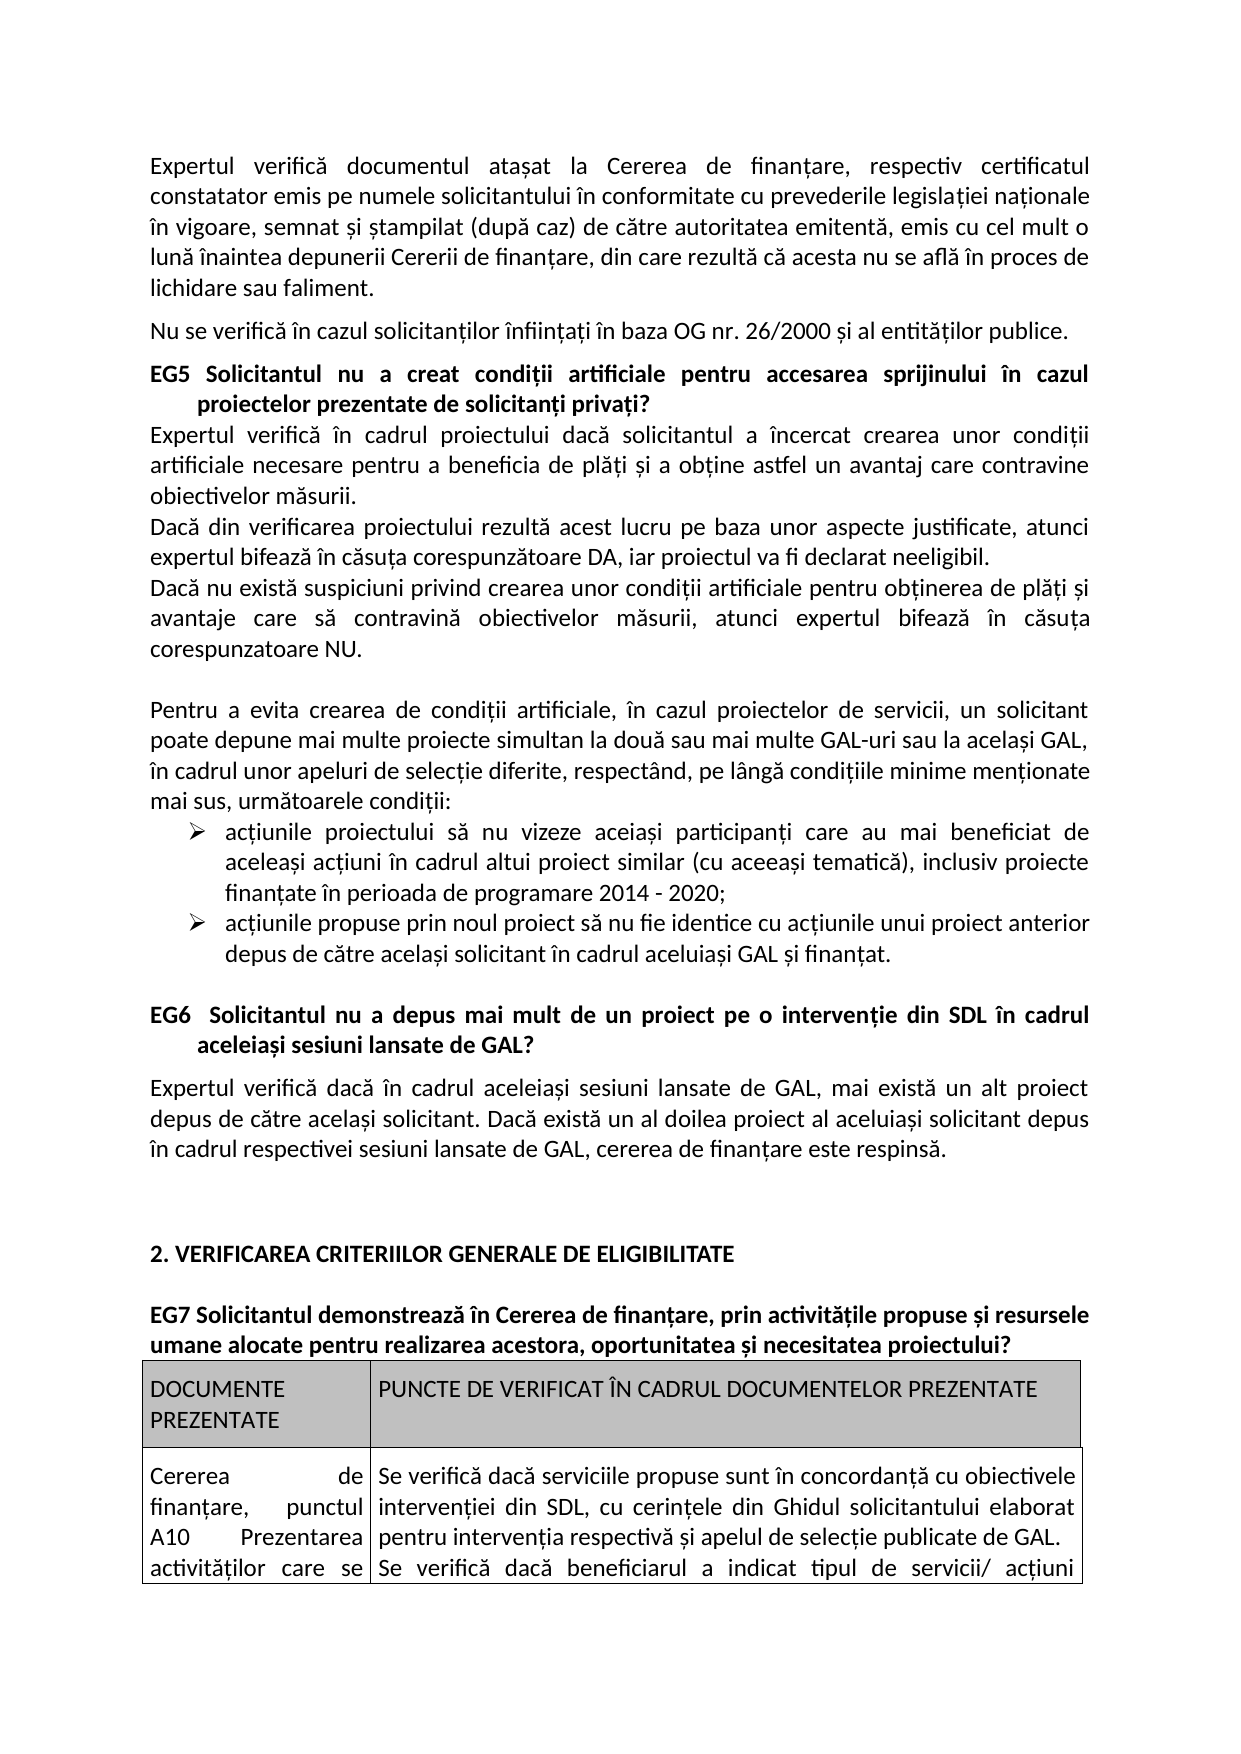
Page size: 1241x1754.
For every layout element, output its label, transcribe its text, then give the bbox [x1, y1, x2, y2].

table_header DOCUMENTE PREZENTATE [143, 1361, 370, 1447]
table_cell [143, 1448, 370, 1582]
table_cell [371, 1448, 1082, 1582]
text Pentru a evita crearea de condiții artificiale, în cazul proiectelor de servicii, un solicitant poate depune mai multe proiecte simultan la două sau mai multe GAL-uri sau la același GAL, în cadrul unor apeluri de selecție diferite, respectând, pe lângă condițiile minime menționate mai sus, următoarele condiții: [150, 694, 1090, 816]
list acțiunile proiectului să nu vizeze aceiași participanți care au mai beneficiat de aceleași acțiuni în cadrul altui proiect similar (cu aceeași tematică), inclusiv proiecte finanțate în perioada de programare 2014 - 2020; [187, 816, 1090, 907]
text Nu se verifică în cazul solicitanților înființați în baza OG nr. 26/2000 și al entităților publice. [150, 315, 1090, 346]
text Dacă din verificarea proiectului rezultă acest lucru pe baza unor aspecte justificate, atunci expertul bifează în căsuța corespunzătoare DA, iar proiectul va fi declarat neeligibil. [150, 511, 1090, 572]
table_header PUNCTE DE VERIFICAT ÎN CADRUL DOCUMENTELOR PREZENTATE [371, 1361, 1080, 1447]
text Dacă nu există suspiciuni privind crearea unor condiții artificiale pentru obținerea de plăți și avantaje care să contravină obiectivelor măsurii, atunci expertul bifează în căsuța corespunzatoare NU. [150, 572, 1090, 663]
list acțiunile propuse prin noul proiect să nu fie identice cu acțiunile unui proiect anterior depus de către același solicitant în cadrul aceluiași GAL și finanțat. [187, 907, 1090, 968]
text EG7 Solicitantul demonstrează în Cererea de finanțare, prin activitățile propuse și resursele umane alocate pentru realizarea acestora, oportunitatea și necesitatea proiectului? [150, 1299, 1090, 1360]
text Expertul verifică documentul atașat la Cererea de finanțare, respectiv certificatul constatator emis pe numele solicitantului în conformitate cu prevederile legislației naționale în vigoare, semnat și ștampilat (după caz) de către autoritatea emitentă, emis cu cel mult o lună înaintea depunerii Cererii de finanțare, din care rezultă că acesta nu se află în proces de lichidare sau faliment. [150, 150, 1090, 303]
text EG6 Solicitantul nu a depus mai mult de un proiect pe o intervenţie din SDL în cadrul aceleiaşi sesiuni lansate de GAL? [150, 999, 1090, 1060]
text 2. VERIFICAREA CRITERIILOR GENERALE DE ELIGIBILITATE [150, 1238, 1090, 1268]
text Expertul verifică dacă în cadrul aceleiași sesiuni lansate de GAL, mai există un alt proiect depus de către același solicitant. Dacă există un al doilea proiect al aceluiași solicitant depus în cadrul respectivei sesiuni lansate de GAL, cererea de finanțare este respinsă. [150, 1073, 1090, 1164]
text Expertul verifică în cadrul proiectului dacă solicitantul a încercat crearea unor condiții artificiale necesare pentru a beneficia de plăți și a obține astfel un avantaj care contravine obiectivelor măsurii. [150, 419, 1090, 511]
text EG5 Solicitantul nu a creat condiţii artificiale pentru accesarea sprijinului în cazul proiectelor prezentate de solicitanți privaţi? [150, 358, 1090, 419]
